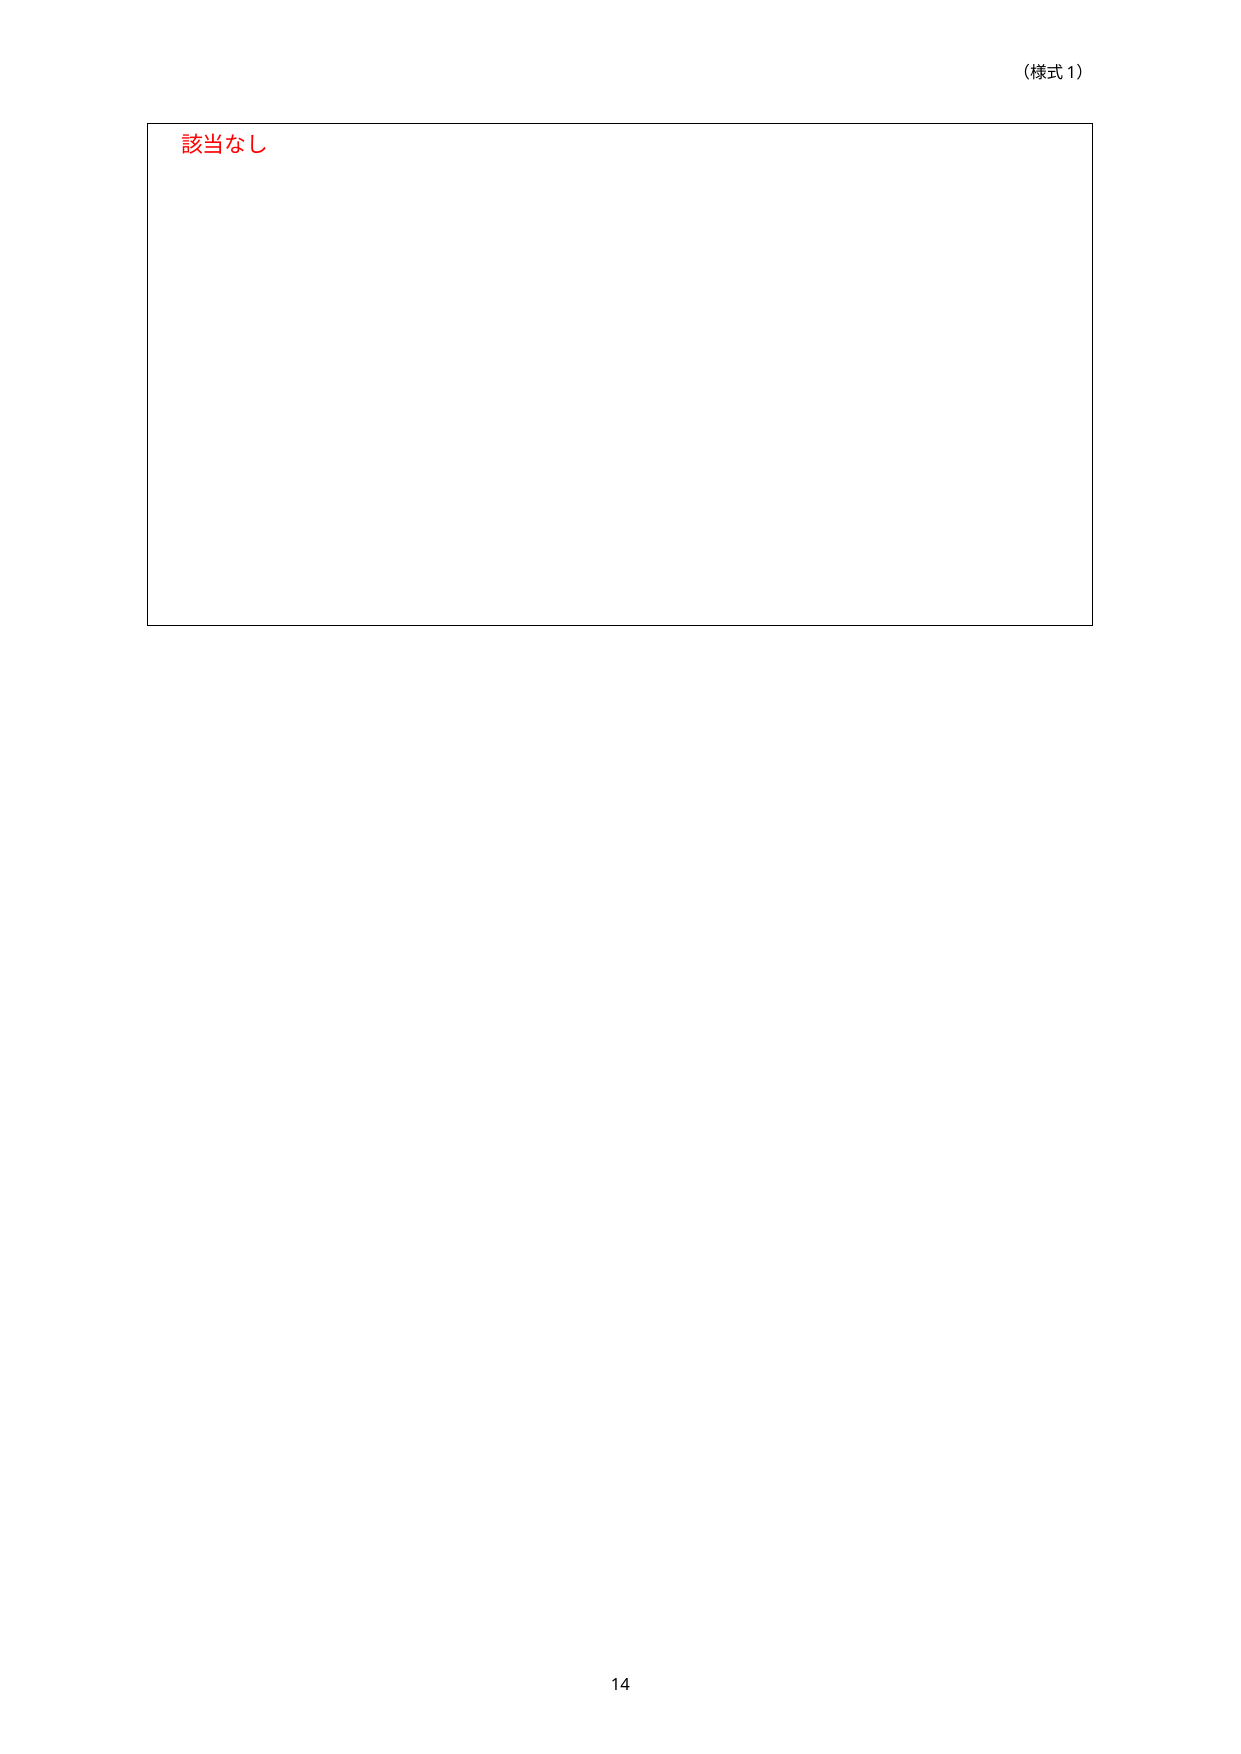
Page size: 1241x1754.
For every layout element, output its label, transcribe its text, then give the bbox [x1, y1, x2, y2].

table_cell 該当なし [148, 124, 1092, 625]
